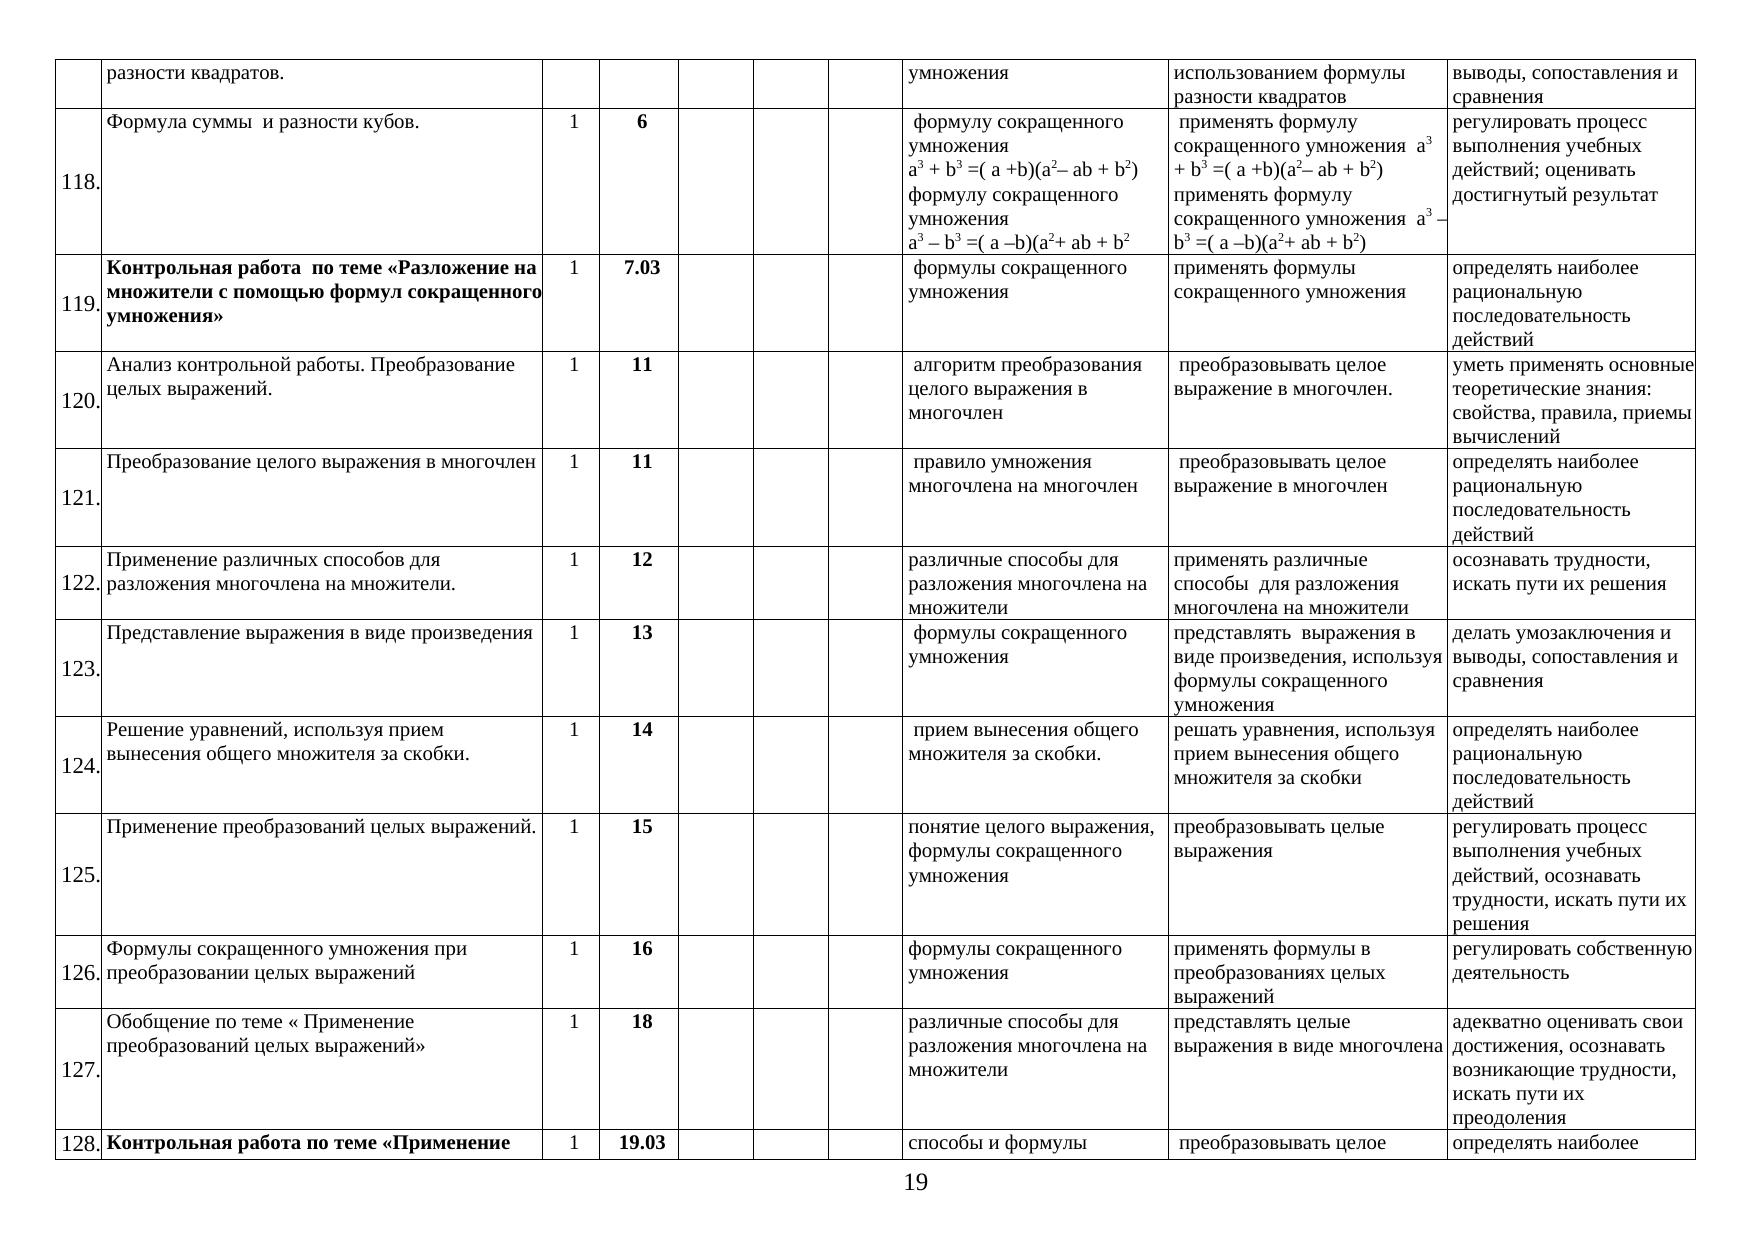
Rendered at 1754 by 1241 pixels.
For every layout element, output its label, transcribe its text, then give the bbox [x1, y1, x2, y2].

table_cell формулы сокращенного умножения [903, 936, 1168, 1008]
table_cell 13 [600, 620, 678, 716]
table_cell 1 [543, 814, 599, 935]
table_cell применять формулы в преобразованиях целых выражений [1169, 936, 1447, 1008]
table_cell [754, 620, 828, 716]
table_cell 15 [600, 814, 678, 935]
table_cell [903, 1130, 1168, 1159]
table_cell преобразовывать целое выражение в многочлен [1169, 449, 1447, 546]
table_cell 1 [543, 620, 599, 716]
table_cell [829, 109, 902, 254]
table_cell 5 [600, 60, 678, 108]
table_cell [56, 1130, 101, 1159]
table_cell [829, 1009, 902, 1129]
table_cell 6 [600, 109, 678, 254]
table_cell [754, 717, 828, 813]
table_cell Формула суммы и разности кубов. [102, 109, 542, 254]
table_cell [1169, 1130, 1447, 1159]
table_cell уметь применять основные теоретические знания: свойства, правила, приемы вычислений [1448, 352, 1695, 448]
table_cell [56, 449, 101, 546]
table_cell 1 [543, 717, 599, 813]
table_cell регулировать процесс выполнения учебных действий, осознавать трудности, искать пути их решения [1448, 814, 1695, 935]
table_cell формулу сокращенного умножения a3 + b3 =( a +b)(a2– ab + b2) формулу сокращенного умножения a3 – b3 =( a –b)(a2+ ab + b2 [903, 109, 1168, 254]
table_cell различные способы для разложения многочлена на множители [903, 1009, 1168, 1129]
table_cell [56, 60, 101, 108]
table_cell определять наиболее рациональную последовательность действий [1448, 449, 1695, 546]
table_cell [829, 620, 902, 716]
table_cell 7.03 [600, 255, 678, 351]
table_cell [679, 1009, 753, 1129]
table_cell 14 [600, 717, 678, 813]
table_cell Контрольная работа по теме «Разложение на множители с помощью формул сокращенного умножения» [102, 255, 542, 351]
table_cell 1 [543, 60, 599, 108]
table_cell [754, 352, 828, 448]
table_cell делать умозаключения и выводы, сопоставления и сравнения [1448, 620, 1695, 716]
table_cell 16 [600, 936, 678, 1008]
table_cell [56, 109, 101, 254]
table_cell [754, 1130, 828, 1159]
table_cell применять различные способы для разложения многочлена на множители [1169, 547, 1447, 619]
table_cell определять наиболее рациональную последовательность действий [1448, 255, 1695, 351]
table_cell 1 [543, 352, 599, 448]
table_cell [754, 60, 828, 108]
table_cell [679, 620, 753, 716]
table_cell определять наиболее рациональную последовательность действий [1448, 717, 1695, 813]
table_cell прием вынесения общего множителя за скобки. [903, 717, 1168, 813]
table_cell представлять целые выражения в виде многочлена [1169, 1009, 1447, 1129]
table_cell алгоритм преобразования целого выражения в многочлен [903, 352, 1168, 448]
table_cell применять формулу сокращенного умножения a3 + b3 =( a +b)(a2– ab + b2) применять формулу сокращенного умножения a3 – b3 =( a –b)(a2+ ab + b2) [1169, 109, 1447, 254]
table_cell [679, 449, 753, 546]
table_cell Применение различных способов для разложения многочлена на множители. [102, 547, 542, 619]
table_cell [679, 60, 753, 108]
table_cell решать уравнения, используя прием вынесения общего множителя за скобки [1169, 717, 1447, 813]
table_cell [829, 60, 902, 108]
table_cell [679, 717, 753, 813]
table_cell [56, 1009, 101, 1129]
table_cell [754, 936, 828, 1008]
table_cell Анализ контрольной работы. Преобразование целых выражений. [102, 352, 542, 448]
table_cell представлять выражения в виде произведения, используя формулы сокращенного умножения [1169, 620, 1447, 716]
table_cell правило умножения многочлена на многочлен [903, 449, 1168, 546]
table_cell [754, 1009, 828, 1129]
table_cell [1169, 60, 1447, 108]
table_cell Решение уравнений, используя прием вынесения общего множителя за скобки. [102, 717, 542, 813]
table_cell преобразовывать целое выражение в многочлен. [1169, 352, 1447, 448]
table_cell применять формулы сокращенного умножения [1169, 255, 1447, 351]
table_cell [679, 547, 753, 619]
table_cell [1448, 1130, 1695, 1159]
table_cell 1 [543, 255, 599, 351]
table_cell 1 [543, 449, 599, 546]
table_cell 11 [600, 449, 678, 546]
table_cell [754, 814, 828, 935]
table_cell [829, 1130, 902, 1159]
table_cell [679, 255, 753, 351]
table_cell преобразовывать целые выражения [1169, 814, 1447, 935]
table_cell [56, 936, 101, 1008]
table_cell 12 [600, 547, 678, 619]
table_cell [829, 352, 902, 448]
table_cell Обобщение по теме « Применение преобразований целых выражений» [102, 1009, 542, 1129]
table_cell [56, 814, 101, 935]
table_cell [56, 620, 101, 716]
table_cell [679, 352, 753, 448]
table_cell [679, 109, 753, 254]
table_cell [1448, 60, 1695, 108]
table_cell [679, 814, 753, 935]
table_cell [56, 717, 101, 813]
table_cell 1 [543, 936, 599, 1008]
table_cell 19.03 [600, 1130, 678, 1159]
table_cell регулировать собственную деятельность [1448, 936, 1695, 1008]
table_cell Представление выражения в виде произведения [102, 620, 542, 716]
table_cell [754, 547, 828, 619]
table_cell [829, 717, 902, 813]
table_cell различные способы для разложения многочлена на множители [903, 547, 1168, 619]
table_cell [829, 936, 902, 1008]
table_cell 1 [543, 109, 599, 254]
table_cell [56, 547, 101, 619]
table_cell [102, 1130, 542, 1159]
table_cell [829, 547, 902, 619]
table_cell [829, 814, 902, 935]
table_cell формулы сокращенного умножения [903, 255, 1168, 351]
table_cell Преобразование целого выражения в многочлен [102, 449, 542, 546]
table_cell [56, 352, 101, 448]
table_cell 1 [543, 1009, 599, 1129]
table_cell 11 [600, 352, 678, 448]
table_cell Применение преобразований целых выражений. [102, 814, 542, 935]
table_cell осознавать трудности, искать пути их решения [1448, 547, 1695, 619]
table_cell [754, 109, 828, 254]
table_cell адекватно оценивать свои достижения, осознавать возникающие трудности, искать пути их преодоления [1448, 1009, 1695, 1129]
table_cell регулировать процесс выполнения учебных действий; оценивать достигнутый результат [1448, 109, 1695, 254]
table_cell Формулы сокращенного умножения при преобразовании целых выражений [102, 936, 542, 1008]
table_cell [56, 255, 101, 351]
table_cell 1 [543, 1130, 599, 1159]
table_cell [754, 449, 828, 546]
table_cell [679, 1130, 753, 1159]
table_cell [829, 255, 902, 351]
table_cell [679, 936, 753, 1008]
table_cell понятие целого выражения, формулы сокращенного умножения [903, 814, 1168, 935]
table_cell формулы сокращенного умножения [903, 620, 1168, 716]
table_cell [829, 449, 902, 546]
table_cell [102, 60, 542, 108]
table_cell [754, 255, 828, 351]
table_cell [903, 60, 1168, 108]
table_cell 1 [543, 547, 599, 619]
table_cell 18 [600, 1009, 678, 1129]
